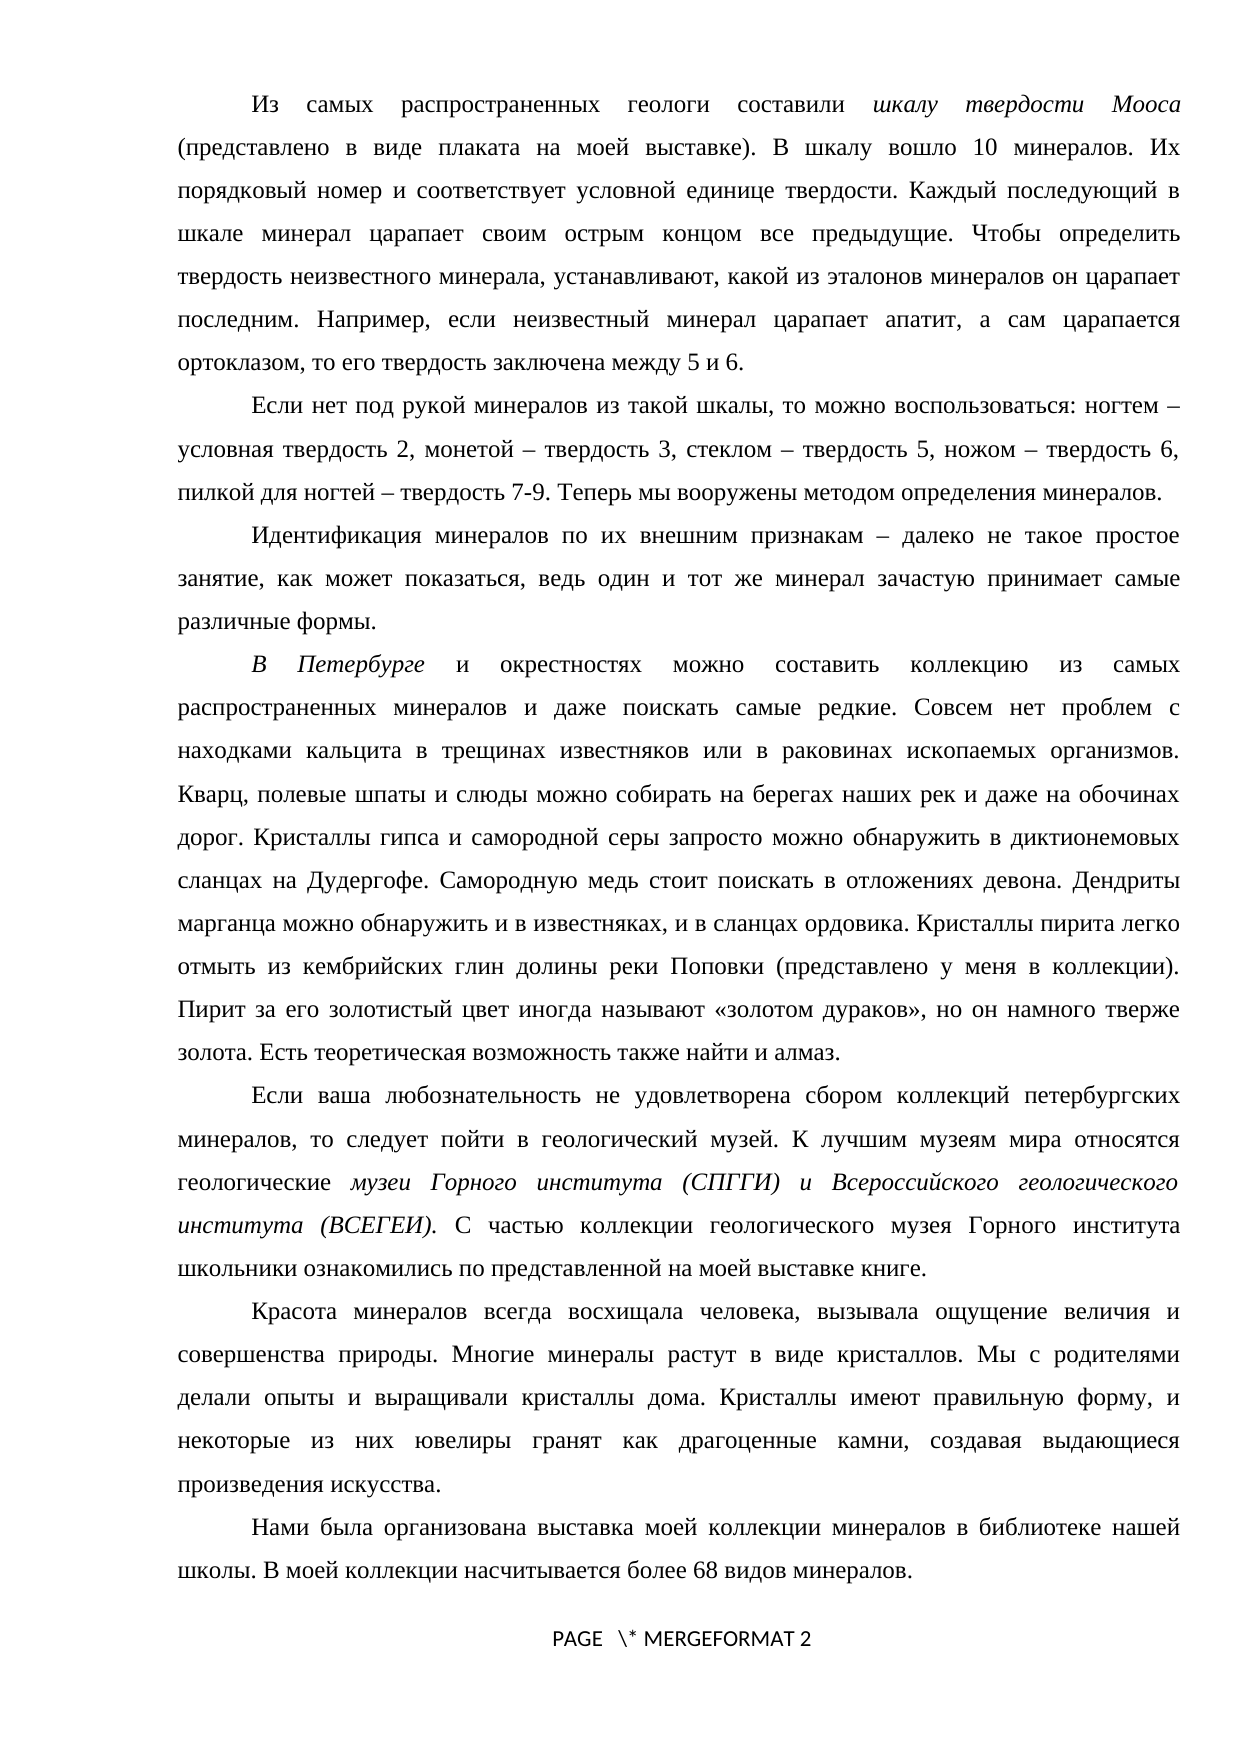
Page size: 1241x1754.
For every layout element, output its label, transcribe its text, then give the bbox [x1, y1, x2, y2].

text Из самых распространенных геологи составили шкалу твердости Мооса (представлено в виде плаката на моей выставке). В шкалу вошло 10 минералов. Их порядковый номер и соответствует условной единице твердости. Каждый последующий в шкале минерал царапает своим острым концом все предыдущие. Чтобы определить твердость неизвестного минерала, устанавливают, какой из эталонов минералов он царапает последним. Например, если неизвестный минерал царапает апатит, а сам царапается ортоклазом, то его твердость заключена между 5 и 6. [177, 89, 1181, 376]
text Нами была организована выставка моей коллекции минералов в библиотеке нашей школы. В моей коллекции насчитывается более 68 видов минералов. [177, 1512, 1181, 1584]
text В Петербурге и окрестностях можно составить коллекцию из самых распространенных минералов и даже поискать самые редкие. Совсем нет проблем с находками кальцита в трещинах известняков или в раковинах ископаемых организмов. Кварц, полевые шпаты и слюды можно собирать на берегах наших рек и даже на обочинах дорог. Кристаллы гипса и самородной серы запросто можно обнаружить в диктионемовых сланцах на Дудергофе. Самородную медь стоит поискать в отложениях девона. Дендриты марганца можно обнаружить и в известняках, и в сланцах ордовика. Кристаллы пирита легко отмыть из кембрийских глин долины реки Поповки (представлено у меня в коллекции). Пирит за его золотистый цвет иногда называют «золотом дураков», но он намного тверже золота. Есть теоретическая возможность также найти и алмаз. [177, 649, 1181, 1066]
text Если нет под рукой минералов из такой шкалы, то можно воспользоваться: ногтем – условная твердость 2, монетой – твердость 3, стеклом – твердость 5, ножом – твердость 6, пилкой для ногтей – твердость 7-9. Теперь мы вооружены методом определения минералов. [177, 391, 1181, 506]
text Идентификация минералов по их внешним признакам – далеко не такое простое занятие, как может показаться, ведь один и тот же минерал зачастую принимает самые различные формы. [177, 520, 1181, 635]
text Если ваша любознательность не удовлетворена сбором коллекций петербургских минералов, то следует пойти в геологический музей. К лучшим музеям мира относятся геологические музеи Горного института (СПГГИ) и Всероссийского геологического института (ВСЕГЕИ). С частью коллекции геологического музея Горного института школьники ознакомились по представленной на моей выставке книге. [177, 1081, 1181, 1282]
text Красота минералов всегда восхищала человека, вызывала ощущение величия и совершенства природы. Многие минералы растут в виде кристаллов. Мы с родителями делали опыты и выращивали кристаллы дома. Кристаллы имеют правильную форму, и некоторые из них ювелиры гранят как драгоценные камни, создавая выдающиеся произведения искусства. [177, 1296, 1181, 1497]
